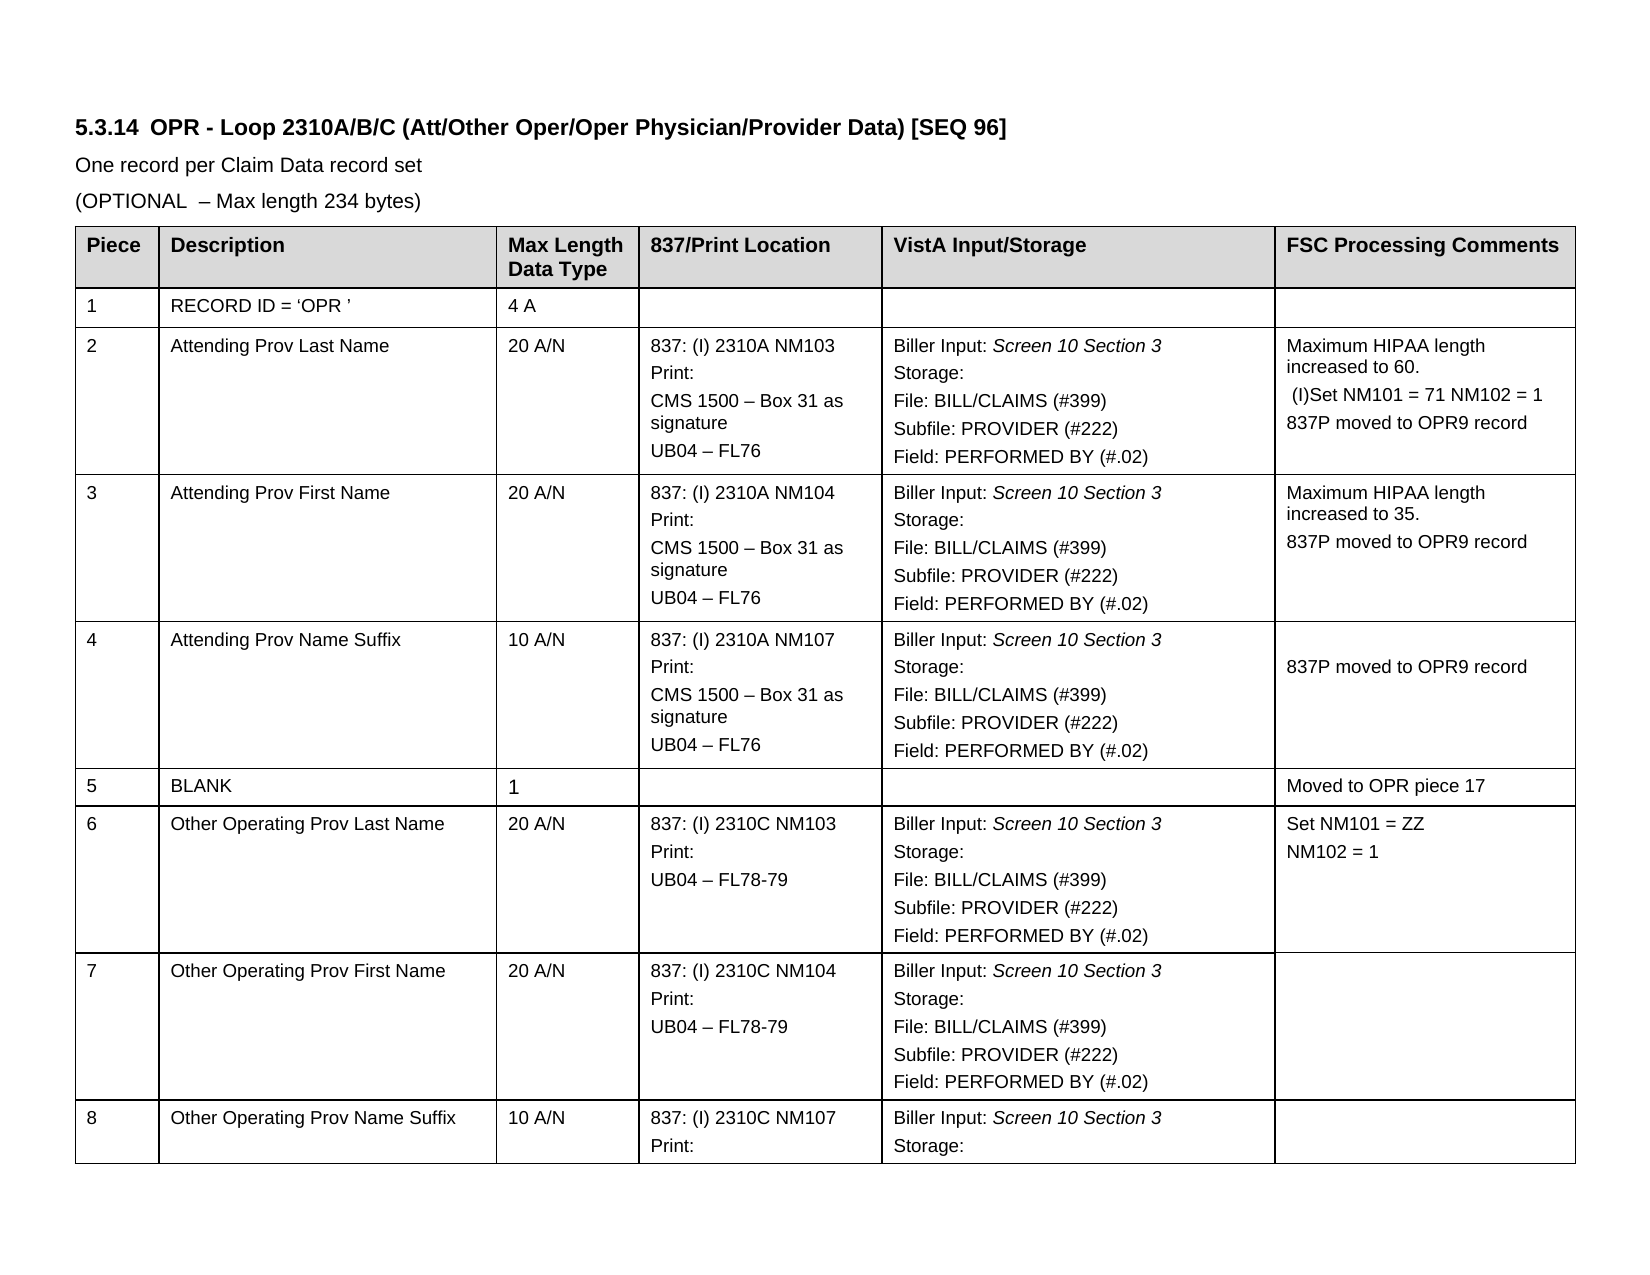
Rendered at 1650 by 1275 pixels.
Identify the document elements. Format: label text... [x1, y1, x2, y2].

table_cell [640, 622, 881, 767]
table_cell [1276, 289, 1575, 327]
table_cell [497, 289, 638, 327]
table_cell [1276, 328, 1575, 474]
subtitle OPR - Loop 2310A/B/C (Att/Other Oper/Oper Physician/Provider Data) [SEQ 96] [75, 114, 1575, 140]
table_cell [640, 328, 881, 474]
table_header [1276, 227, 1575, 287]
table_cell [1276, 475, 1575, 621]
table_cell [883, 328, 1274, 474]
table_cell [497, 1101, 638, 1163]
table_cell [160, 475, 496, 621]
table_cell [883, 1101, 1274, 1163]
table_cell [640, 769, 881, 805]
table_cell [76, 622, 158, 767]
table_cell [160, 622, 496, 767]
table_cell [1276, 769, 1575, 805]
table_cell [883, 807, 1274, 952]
text (OPTIONAL – Max length 234 bytes) [75, 189, 1575, 213]
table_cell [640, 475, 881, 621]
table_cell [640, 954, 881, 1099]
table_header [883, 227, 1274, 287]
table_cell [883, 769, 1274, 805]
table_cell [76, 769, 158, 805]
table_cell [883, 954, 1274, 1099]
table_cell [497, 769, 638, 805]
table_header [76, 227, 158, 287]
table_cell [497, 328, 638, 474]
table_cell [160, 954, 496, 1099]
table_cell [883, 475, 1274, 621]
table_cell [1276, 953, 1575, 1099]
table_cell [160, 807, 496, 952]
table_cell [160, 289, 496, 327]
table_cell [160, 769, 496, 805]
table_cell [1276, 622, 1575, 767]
text One record per Claim Data record set [75, 153, 1575, 177]
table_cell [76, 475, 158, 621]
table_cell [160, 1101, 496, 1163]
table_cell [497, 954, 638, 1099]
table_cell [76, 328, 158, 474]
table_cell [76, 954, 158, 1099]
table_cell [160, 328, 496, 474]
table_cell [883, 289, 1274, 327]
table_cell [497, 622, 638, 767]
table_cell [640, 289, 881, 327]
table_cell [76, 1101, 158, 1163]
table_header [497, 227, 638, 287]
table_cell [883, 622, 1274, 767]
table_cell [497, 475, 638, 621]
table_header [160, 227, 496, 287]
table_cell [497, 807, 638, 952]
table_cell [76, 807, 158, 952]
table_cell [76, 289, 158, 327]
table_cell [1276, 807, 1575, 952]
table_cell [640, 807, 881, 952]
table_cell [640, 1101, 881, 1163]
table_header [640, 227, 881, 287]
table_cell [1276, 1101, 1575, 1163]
